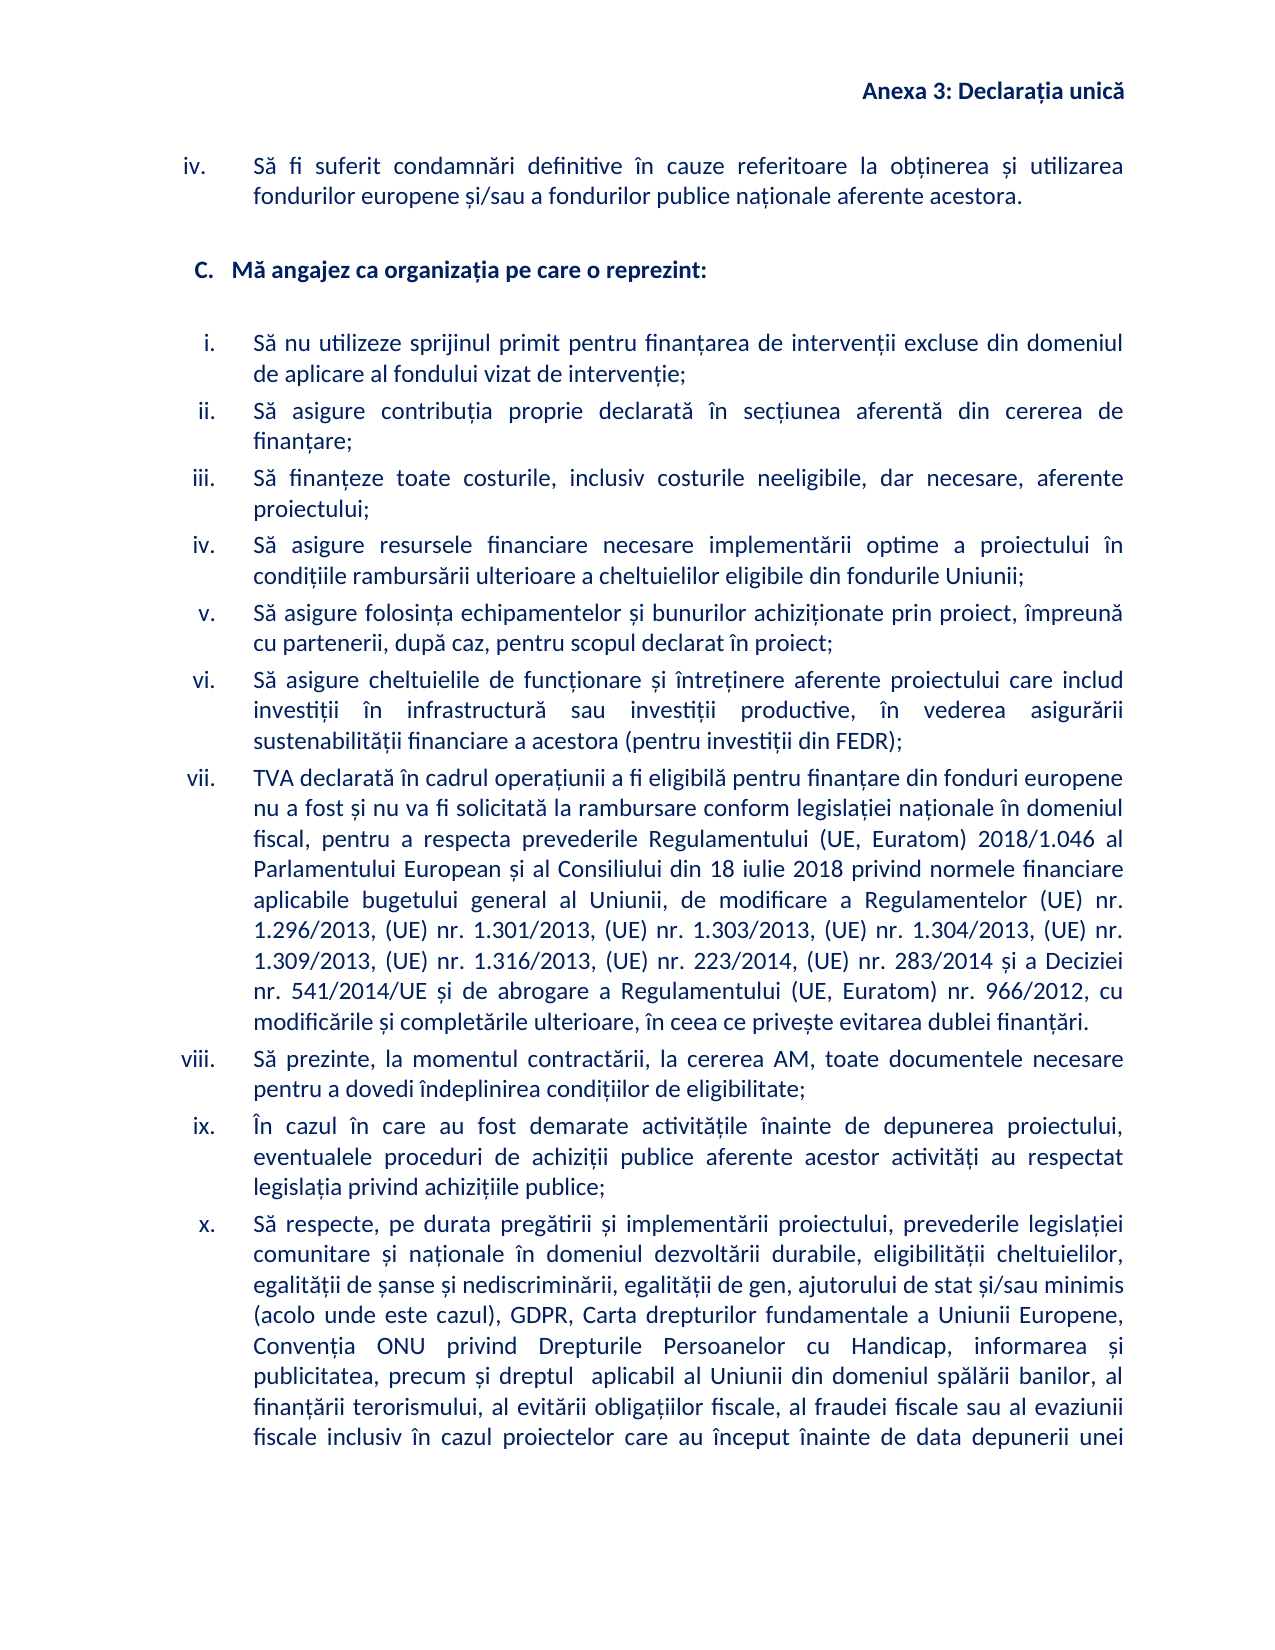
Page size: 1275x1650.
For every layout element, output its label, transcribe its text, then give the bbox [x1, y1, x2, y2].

list Să nu utilizeze sprijinul primit pentru finanțarea de intervenții excluse din domeniul de aplicare al fondului vizat de intervenție; [216, 328, 1125, 389]
list TVA declarată în cadrul operațiunii a fi eligibilă pentru finanțare din fonduri europene nu a fost și nu va fi solicitată la rambursare conform legislației naționale în domeniul fiscal, pentru a respecta prevederile Regulamentului (UE, Euratom) 2018/1.046 al Parlamentului European și al Consiliului din 18 iulie 2018 privind normele financiare aplicabile bugetului general al Uniunii, de modificare a Regulamentelor (UE) nr. 1.296/2013, (UE) nr. 1.301/2013, (UE) nr. 1.303/2013, (UE) nr. 1.304/2013, (UE) nr. 1.309/2013, (UE) nr. 1.316/2013, (UE) nr. 223/2014, (UE) nr. 283/2014 și a Deciziei nr. 541/2014/UE și de abrogare a Regulamentului (UE, Euratom) nr. 966/2012, cu modificările și completările ulterioare, în ceea ce privește evitarea dublei finanțări. [216, 762, 1125, 1037]
list Să asigure folosința echipamentelor și bunurilor achiziționate prin proiect, împreună cu partenerii, după caz, pentru scopul declarat în proiect; [216, 597, 1125, 658]
list Mă angajez ca organizația pe care o reprezint: [194, 254, 1118, 284]
list Să prezinte, la momentul contractării, la cererea AM, toate documentele necesare pentru a dovedi îndeplinirea condițiilor de eligibilitate; [216, 1043, 1125, 1104]
list În cazul în care au fost demarate activitățile înainte de depunerea proiectului, eventualele proceduri de achiziții publice aferente acestor activități au respectat legislația privind achizițiile publice; [216, 1110, 1125, 1202]
list Să asigure contribuția proprie declarată în secțiunea aferentă din cererea de finanțare; [216, 395, 1125, 456]
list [216, 1208, 1125, 1452]
list Să finanțeze toate costurile, inclusiv costurile neeligibile, dar necesare, aferente proiectului; [216, 462, 1125, 523]
list Să asigure resursele financiare necesare implementării optime a proiectului în condițiile rambursării ulterioare a cheltuielilor eligibile din fondurile Uniunii; [216, 529, 1125, 591]
list Să fi suferit condamnări definitive în cauze referitoare la obținerea și utilizarea fondurilor europene și/sau a fondurilor publice naționale aferente acestora. [206, 150, 1125, 211]
list Să asigure cheltuielile de funcționare și întreținere aferente proiectului care includ investiții în infrastructură sau investiții productive, în vederea asigurării sustenabilității financiare a acestora (pentru investiții din FEDR); [216, 664, 1125, 756]
